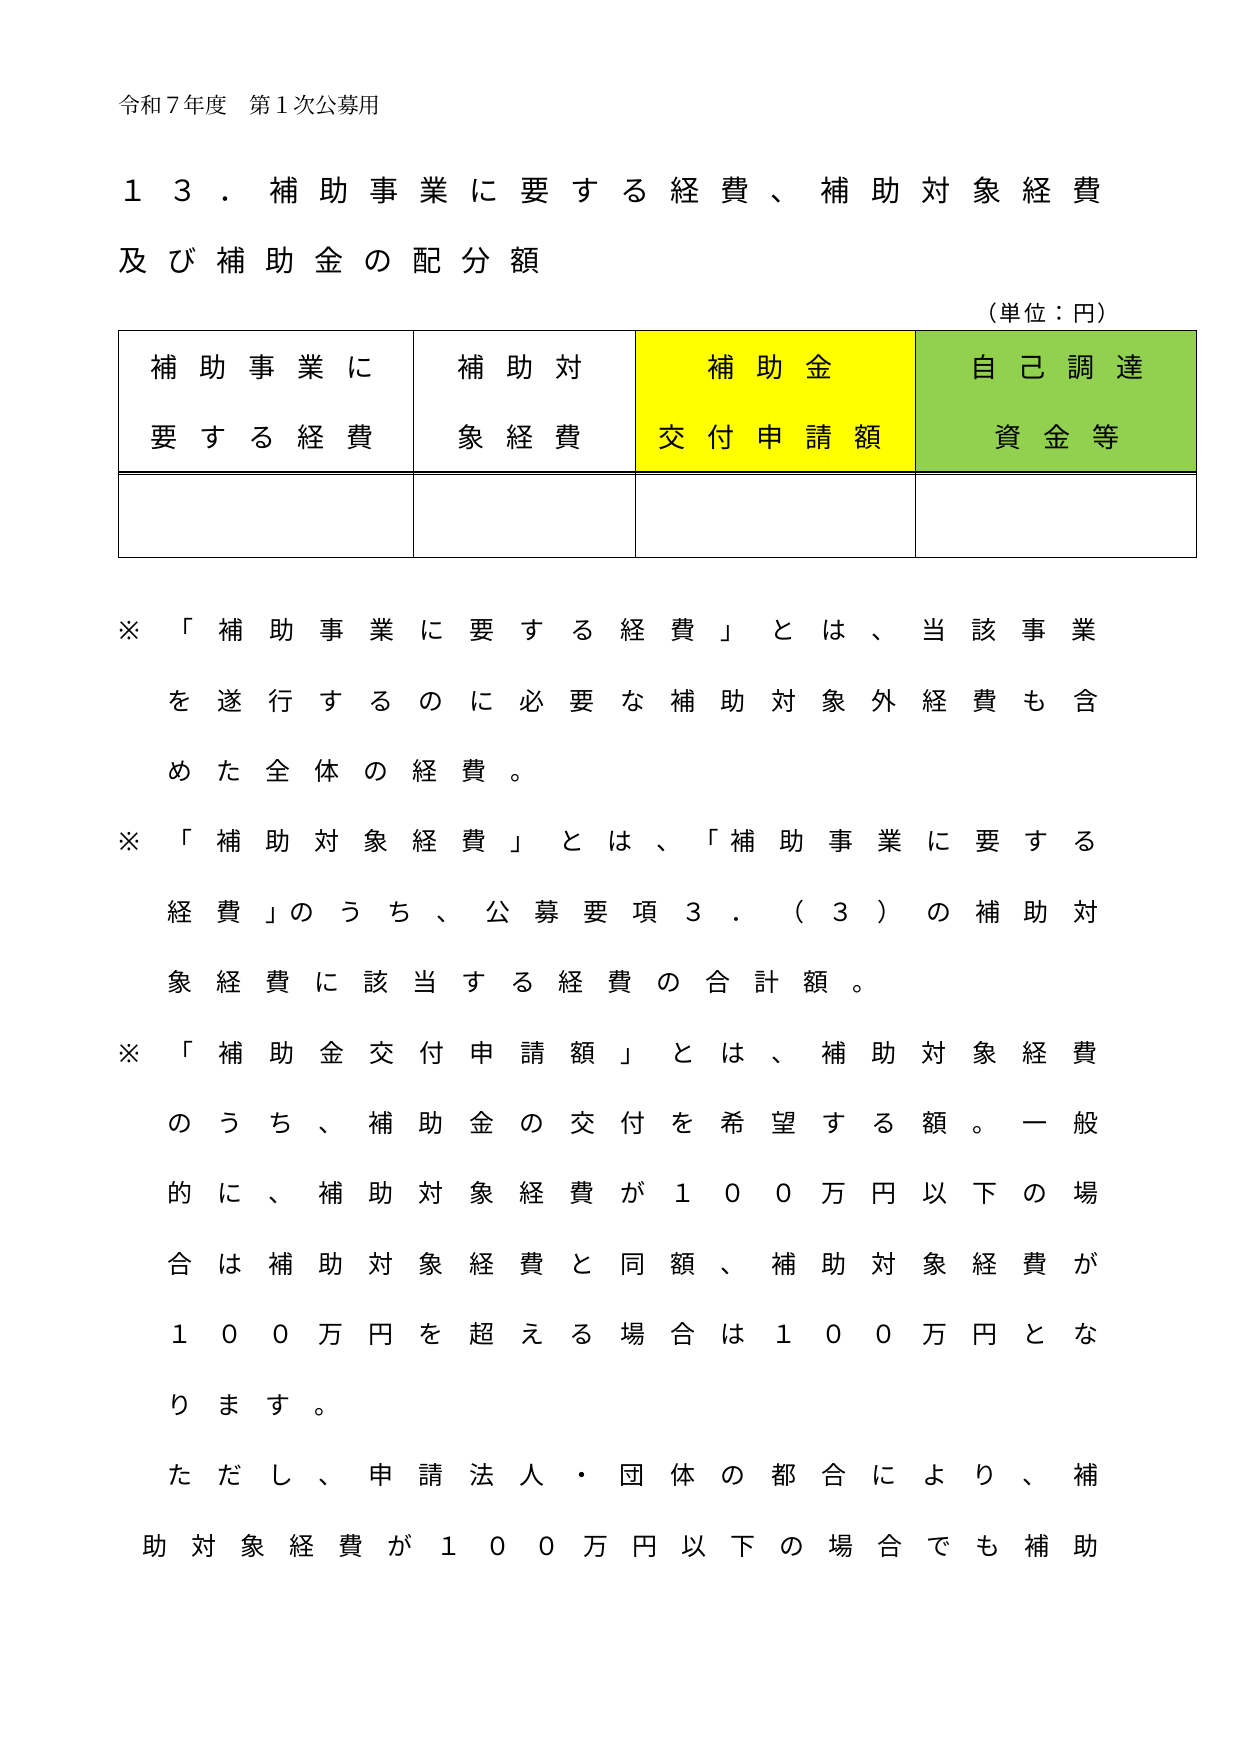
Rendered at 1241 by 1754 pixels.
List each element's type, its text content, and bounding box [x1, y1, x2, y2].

table_cell [636, 475, 915, 557]
table_cell [916, 475, 1196, 557]
text ※「補助金交付申請額」とは、補助対象経費のうち、補助金の交付を希望する額。一般的に、補助対象経費が１００万円以下の場合は補助対象経費と同額、補助対象経費が１００万円を超える場合は１００万円となります。 [118, 1016, 1122, 1438]
table_header 補助対象経費 [414, 331, 635, 471]
text ※「補助事業に要する経費」とは、当該事業を遂行するのに必要な補助対象外経費も含めた全体の経費。 [118, 593, 1122, 805]
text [139, 1438, 1122, 1579]
table_cell [414, 475, 635, 557]
table_header 補助事業に要する経費 [119, 331, 413, 471]
text （単位：円） [118, 294, 1122, 329]
table_cell [119, 475, 413, 557]
table_header 自己調達 資金等 [916, 331, 1196, 471]
table_header 補助金 交付申請額 [636, 331, 915, 471]
text １３．補助事業に要する経費、補助対象経費及び補助金の配分額 [118, 153, 1122, 294]
text ※「補助対象経費」とは、｢補助事業に要する経費｣のうち、公募要項３．（３）の補助対象経費に該当する経費の合計額。 [118, 805, 1122, 1016]
